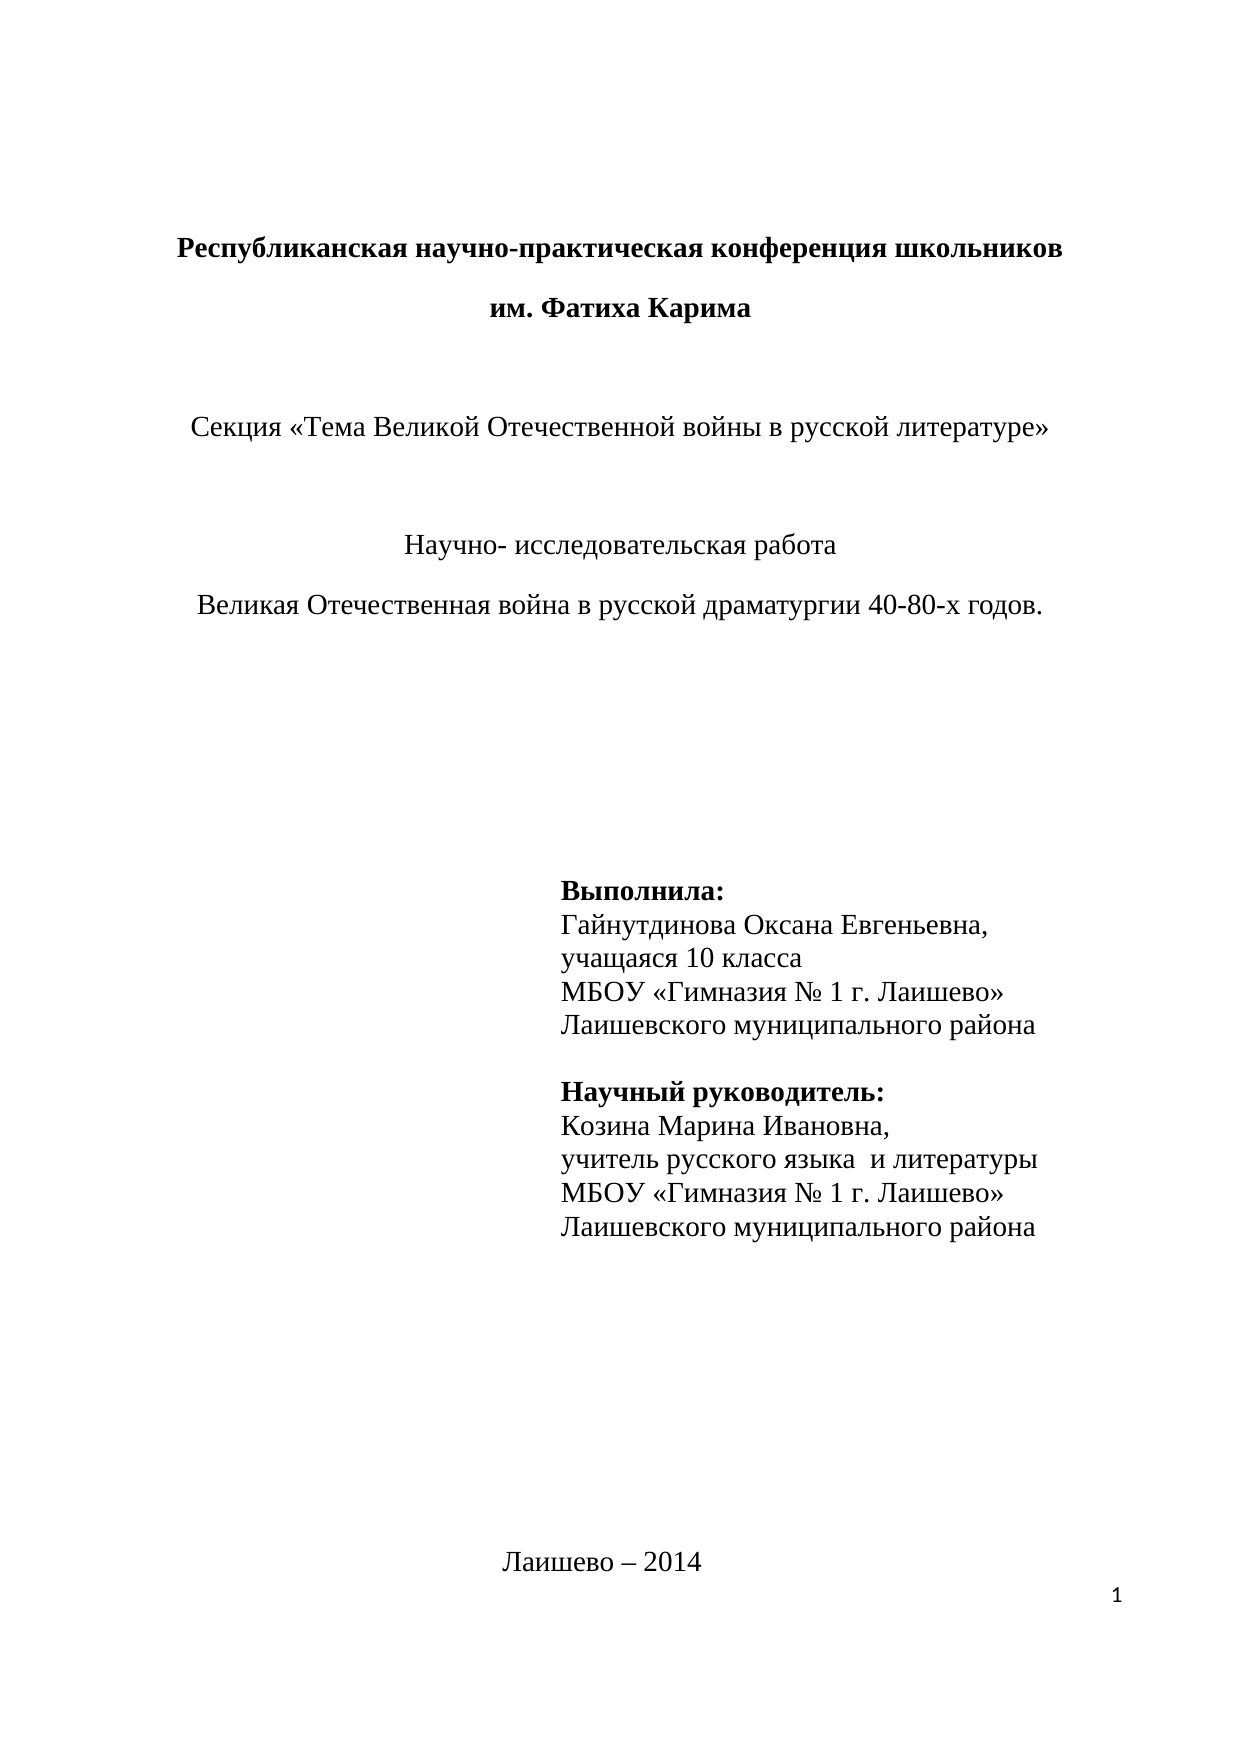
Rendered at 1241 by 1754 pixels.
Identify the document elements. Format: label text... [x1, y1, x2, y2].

text Козина Марина Ивановна, [561, 1108, 1122, 1142]
text Республиканская научно-практическая конференция школьников [118, 231, 1122, 264]
text Лаишевского муниципального района [561, 1007, 1122, 1041]
text им. Фатиха Карима [118, 290, 1122, 323]
text Гайнутдинова Оксана Евгеньевна, [561, 907, 1122, 940]
text учащаяся 10 класса [561, 940, 1122, 974]
text Секция «Тема Великой Отечественной войны в русской литературе» [118, 409, 1122, 442]
text Лаишевского муниципального района [561, 1209, 1122, 1242]
text Великая Отечественная война в русской драматургии 40-80-х годов. [118, 587, 1122, 620]
text МБОУ «Гимназия № 1 г. Лаишево» [561, 1175, 1122, 1209]
text Выполнила: [561, 873, 1122, 907]
text Научно- исследовательская работа [118, 527, 1122, 561]
text МБОУ «Гимназия № 1 г. Лаишево» [561, 974, 1122, 1007]
text Лаишево – 2014 [472, 1544, 1122, 1578]
text учитель русского языка и литературы [561, 1142, 1122, 1175]
text Научный руководитель: [561, 1074, 1122, 1108]
